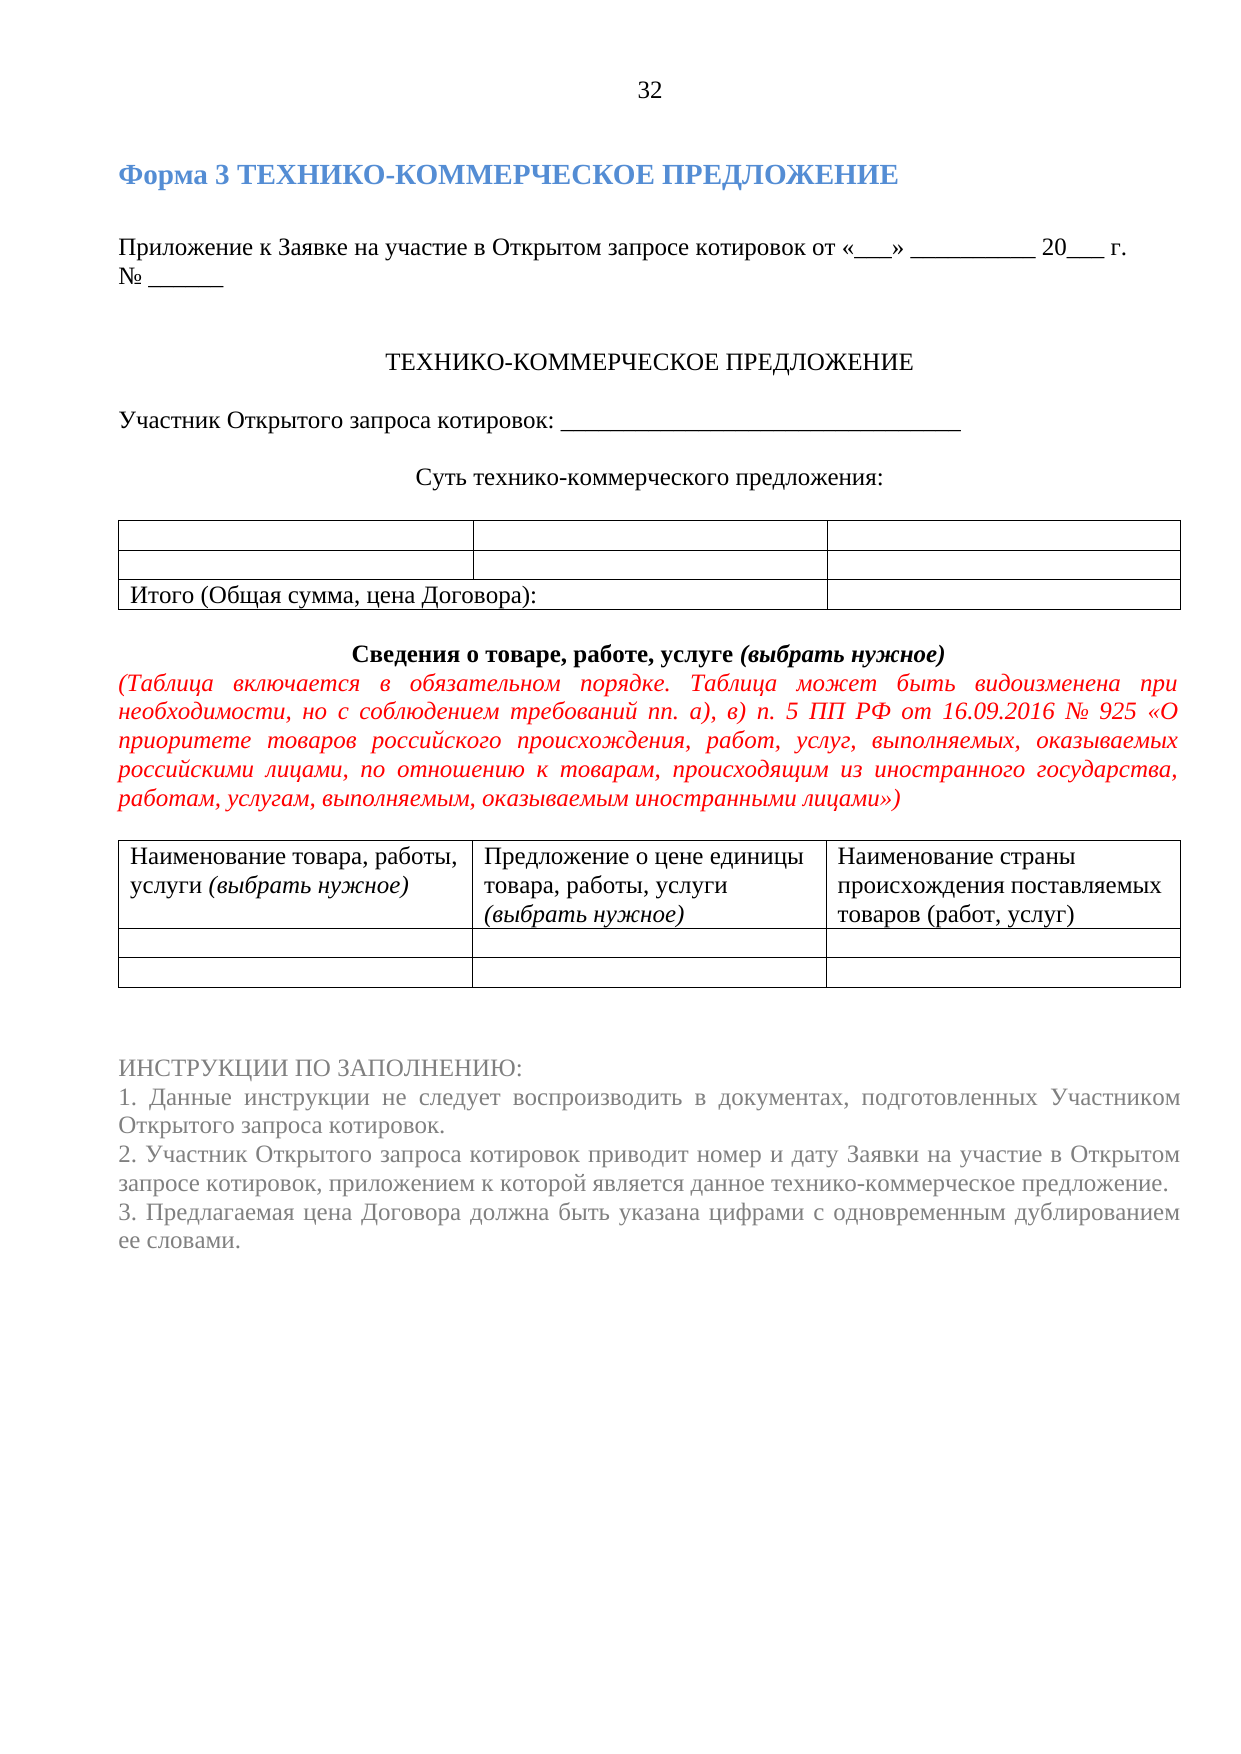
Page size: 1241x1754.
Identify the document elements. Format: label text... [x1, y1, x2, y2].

table_cell [474, 551, 827, 579]
table_cell [119, 958, 472, 987]
table_header [474, 521, 827, 549]
table_cell [119, 929, 472, 957]
text 1. Данные инструкции не следует воспроизводить в документах, подготовленных Участником Открытого запроса котировок. [118, 1082, 1181, 1139]
table_header Предложение о цене единицы товара, работы, услуги (выбрать нужное) [473, 841, 826, 927]
text Форма 3 ТЕХНИКО-КОММЕРЧЕСКОЕ ПРЕДЛОЖЕНИЕ [118, 157, 1181, 191]
table_header [828, 521, 1180, 549]
text (Таблица включается в обязательном порядке. Таблица может быть видоизменена при необходимости, но с соблюдением требований пп. а), в) п. 5 ПП РФ от 16.09.2016 № 925 «О приоритете товаров российского происхождения, работ, услуг, выполняемых, оказываемых российскими лицами, по отношению к товарам, происходящим из иностранного государства, работам, услугам, выполняемым, оказываемым иностранными лицами») [118, 668, 1181, 811]
table_cell Итого (Общая сумма, цена Договора): [119, 580, 827, 609]
table_cell [473, 958, 826, 987]
table_cell [828, 580, 1180, 609]
text ИНСТРУКЦИИ ПО ЗАПОЛНЕНИЮ: [118, 1053, 1181, 1082]
text Сведения о товаре, работе, услуге (выбрать нужное) [118, 639, 1181, 668]
text Приложение к Заявке на участие в Открытом запросе котировок от «___» __________ 20___ г. [118, 232, 1181, 261]
text 2. Участник Открытого запроса котировок приводит номер и дату Заявки на участие в Открытом запросе котировок, приложением к которой является данное технико-коммерческое предложение. [118, 1139, 1181, 1197]
table_header Наименование товара, работы, услуги (выбрать нужное) [119, 841, 472, 927]
table_header Наименование страны происхождения поставляемых товаров (работ, услуг) [827, 841, 1180, 927]
table_cell [828, 551, 1180, 579]
table_cell [827, 929, 1180, 957]
text 3. Предлагаемая цена Договора должна быть указана цифрами с одновременным дублированием ее словами. [118, 1197, 1181, 1254]
table_cell [119, 551, 473, 579]
text ТЕХНИКО-КОММЕРЧЕСКОЕ ПРЕДЛОЖЕНИЕ [118, 347, 1181, 376]
table_cell [473, 929, 826, 957]
table_header [119, 521, 473, 549]
table_cell [827, 958, 1180, 987]
text № ______ [118, 261, 1181, 290]
text Суть технико-коммерческого предложения: [118, 462, 1181, 491]
text Участник Открытого запроса котировок: ________________________________ [118, 405, 1181, 433]
